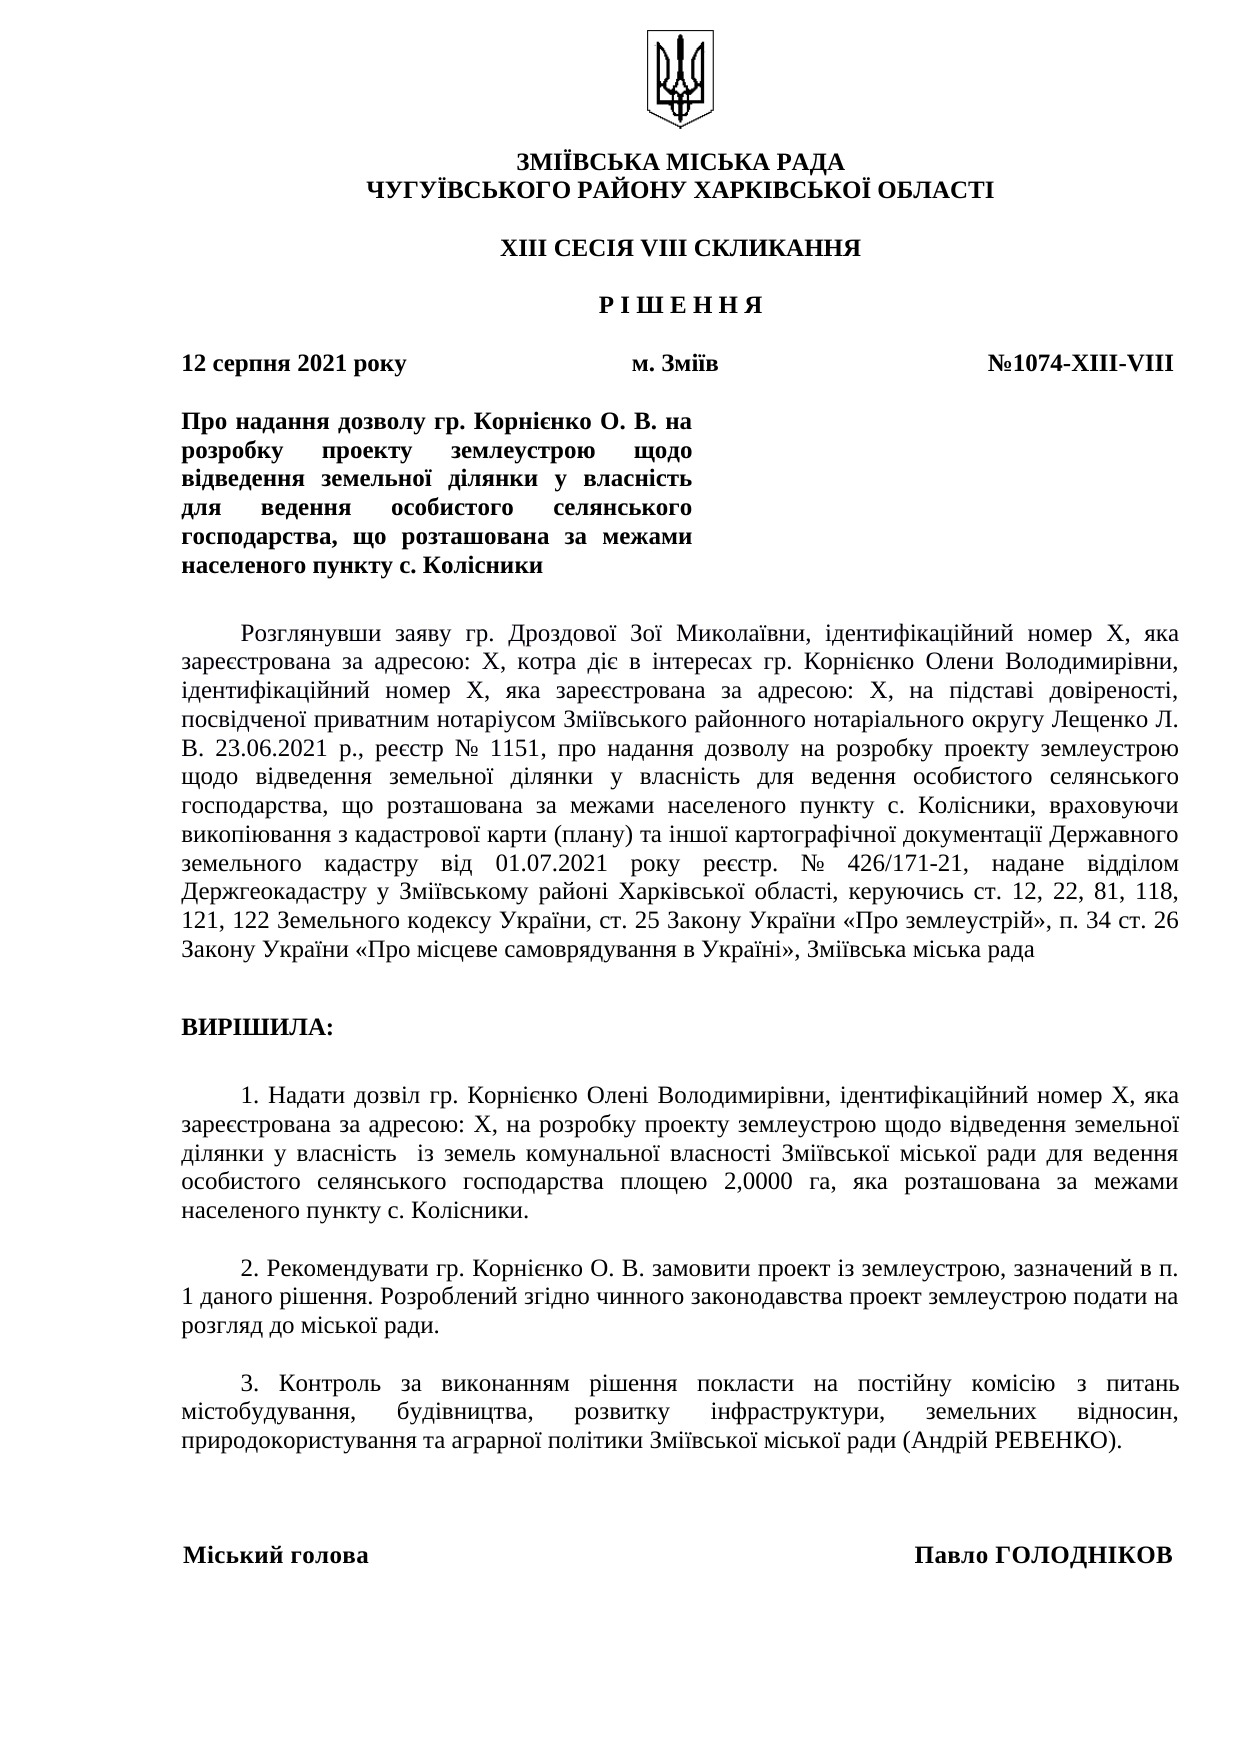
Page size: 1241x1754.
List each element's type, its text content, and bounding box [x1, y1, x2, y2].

list 2. Рекомендувати гр. Корнієнко О. В. замовити проект із землеустрою, зазначений в п. 1 даного рішення. Розроблений згідно чинного законодавства проект землеустрою подати на розгляд до міської ради. [181, 1253, 1180, 1339]
text Про надання дозволу гр. Корнієнко О. В. на розробку проекту землеустрою щодо відведення земельної ділянки у власність для ведення особистого селянського господарства, що розташована за межами населеного пункту с. Колісники [181, 406, 693, 578]
subtitle ЗМІЇВСЬКА МІСЬКА РАДА [181, 147, 1180, 176]
text Розглянувши заяву гр. Дроздової Зої Миколаївни, ідентифікаційний номер Х, яка зареєстрована за адресою: Х, котра діє в інтересах гр. Корнієнко Олени Володимирівни, ідентифікаційний номер Х, яка зареєстрована за адресою: Х, на підставі довіреності, посвідченої приватним нотаріусом Зміївського районного нотаріального округу Лещенко Л. В. 23.06.2021 р., реєстр № 1151, про надання дозволу на розробку проекту землеустрою щодо відведення земельної ділянки у власність для ведення особистого селянського господарства, що розташована за межами населеного пункту с. Колісники, враховуючи викопіювання з кадастрової карти (плану) та іншої картографічної документації Державного земельного кадастру від 01.07.2021 року реєстр. № 426/171-21, надане відділом Держгеокадастру у Зміївському районі Харківської області, керуючись ст. 12, 22, 81, 118, 121, 122 Земельного кодексу України, ст. 25 Закону України «Про землеустрій», п. 34 ст. 26 Закону України «Про місцеве самоврядування в Україні», Зміївська міська рада [181, 618, 1180, 963]
subtitle Р І Ш Е Н Н Я [181, 291, 1180, 319]
list 3. Контроль за виконанням рішення покласти на постійну комісію з питань містобудування, будівництва, розвитку інфраструктури, земельних відносин, природокористування та аграрної політики Зміївської міської ради (Андрій РЕВЕНКО). [181, 1368, 1180, 1454]
text ВИРІШИЛА: [181, 1012, 1180, 1041]
subtitle ЧУГУЇВСЬКОГО РАЙОНУ ХАРКІВСЬКОЇ ОБЛАСТІ [181, 176, 1180, 204]
text 12 серпня 2021 року м. Зміїв №1074-XІІІ-VIII [181, 348, 1180, 377]
list 1. Надати дозвіл гр. Корнієнко Олені Володимирівни, ідентифікаційний номер Х, яка зареєстрована за адресою: Х, на розробку проекту землеустрою щодо відведення земельної ділянки у власність із земель комунальної власності Зміївської міської ради для ведення особистого селянського господарства площею 2,0000 га, яка розташована за межами населеного пункту с. Колісники. [181, 1080, 1180, 1224]
picture [646, 29, 716, 130]
subtitle XІІІ сесія VІІІ скликання [181, 233, 1180, 262]
text Міський голова Павло ГОЛОДНІКОВ [183, 1540, 1180, 1569]
